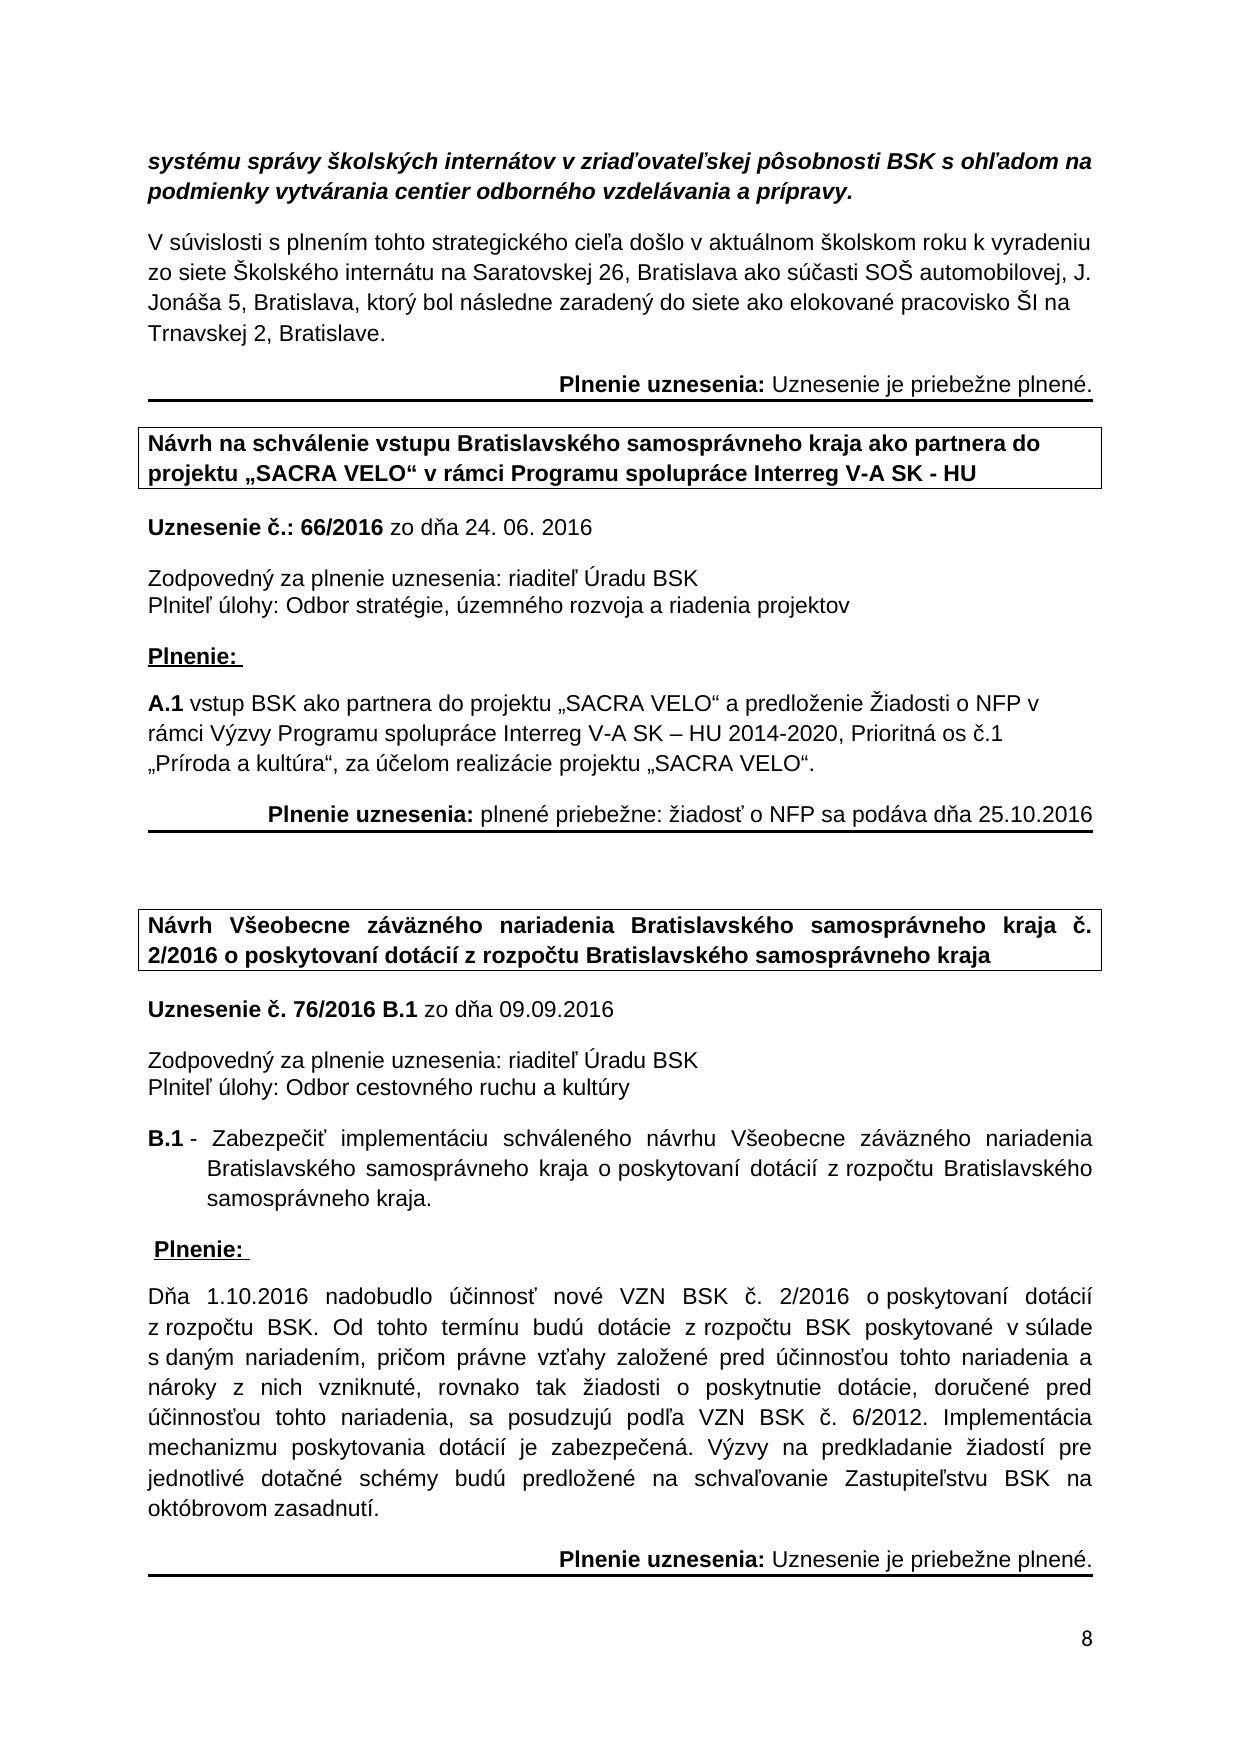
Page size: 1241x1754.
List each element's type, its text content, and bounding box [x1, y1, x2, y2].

text Plniteľ úlohy: Odbor stratégie, územného rozvoja a riadenia projektov [148, 592, 1093, 618]
text V súvislosti s plnením tohto strategického cieľa došlo v aktuálnom školskom roku k vyradeniu zo siete Školského internátu na Saratovskej 26, Bratislava ako súčasti SOŠ automobilovej, J. Jonáša 5, Bratislava, ktorý bol následne zaradený do siete ako elokované pracovisko ŠI na Trnavskej 2, Bratislave. [148, 229, 1093, 346]
text Návrh Všeobecne záväzného nariadenia Bratislavského samosprávneho kraja č. 2/2016 o poskytovaní dotácií z rozpočtu Bratislavského samosprávneho kraja [139, 910, 1101, 970]
text Uznesenie č. 76/2016 B.1 zo dňa 09.09.2016 [148, 996, 1093, 1022]
text Plniteľ úlohy: Odbor cestovného ruchu a kultúry [148, 1073, 1093, 1100]
text Plnenie uznesenia: Uznesenie je priebežne plnené. [148, 371, 1093, 399]
text Plnenie uznesenia: plnené priebežne: žiadosť o NFP sa podáva dňa 25.10.2016 [148, 801, 1093, 830]
text A.1 vstup BSK ako partnera do projektu „SACRA VELO“ a predloženie Žiadosti o NFP v rámci Výzvy Programu spolupráce Interreg V-A SK – HU 2014-2020, Prioritná os č.1 „Príroda a kultúra“, za účelom realizácie projektu „SACRA VELO“. [148, 690, 1093, 777]
text Uznesenie č.: 66/2016 zo dňa 24. 06. 2016 [148, 514, 1093, 541]
text Zodpovedný za plnenie uznesenia: riaditeľ Úradu BSK [148, 565, 1093, 592]
text Návrh na schválenie vstupu Bratislavského samosprávneho kraja ako partnera do projektu „SACRA VELO“ v rámci Programu spolupráce Interreg V-A SK - HU [139, 428, 1101, 488]
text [148, 148, 1093, 204]
text Dňa 1.10.2016 nadobudlo účinnosť nové VZN BSK č. 2/2016 o poskytovaní dotácií z rozpočtu BSK. Od tohto termínu budú dotácie z rozpočtu BSK poskytované v súlade s daným nariadením, pričom právne vzťahy založené pred účinnosťou tohto nariadenia a nároky z nich vzniknuté, rovnako tak žiadosti o poskytnutie dotácie, doručené pred účinnosťou tohto nariadenia, sa posudzujú podľa VZN BSK č. 6/2012. Implementácia mechanizmu poskytovania dotácií je zabezpečená. Výzvy na predkladanie žiadostí pre jednotlivé dotačné schémy budú predložené na schvaľovanie Zastupiteľstvu BSK na októbrovom zasadnutí. [148, 1283, 1093, 1521]
text B.1 - Zabezpečiť implementáciu schváleného návrhu Všeobecne záväzného nariadenia Bratislavského samosprávneho kraja o poskytovaní dotácií z rozpočtu Bratislavského samosprávneho kraja. [148, 1124, 1093, 1211]
text Plnenie: [148, 1236, 1089, 1262]
text Plnenie: [148, 643, 1089, 669]
text Zodpovedný za plnenie uznesenia: riaditeľ Úradu BSK [148, 1047, 1093, 1073]
text Plnenie uznesenia: Uznesenie je priebežne plnené. [148, 1546, 1093, 1574]
